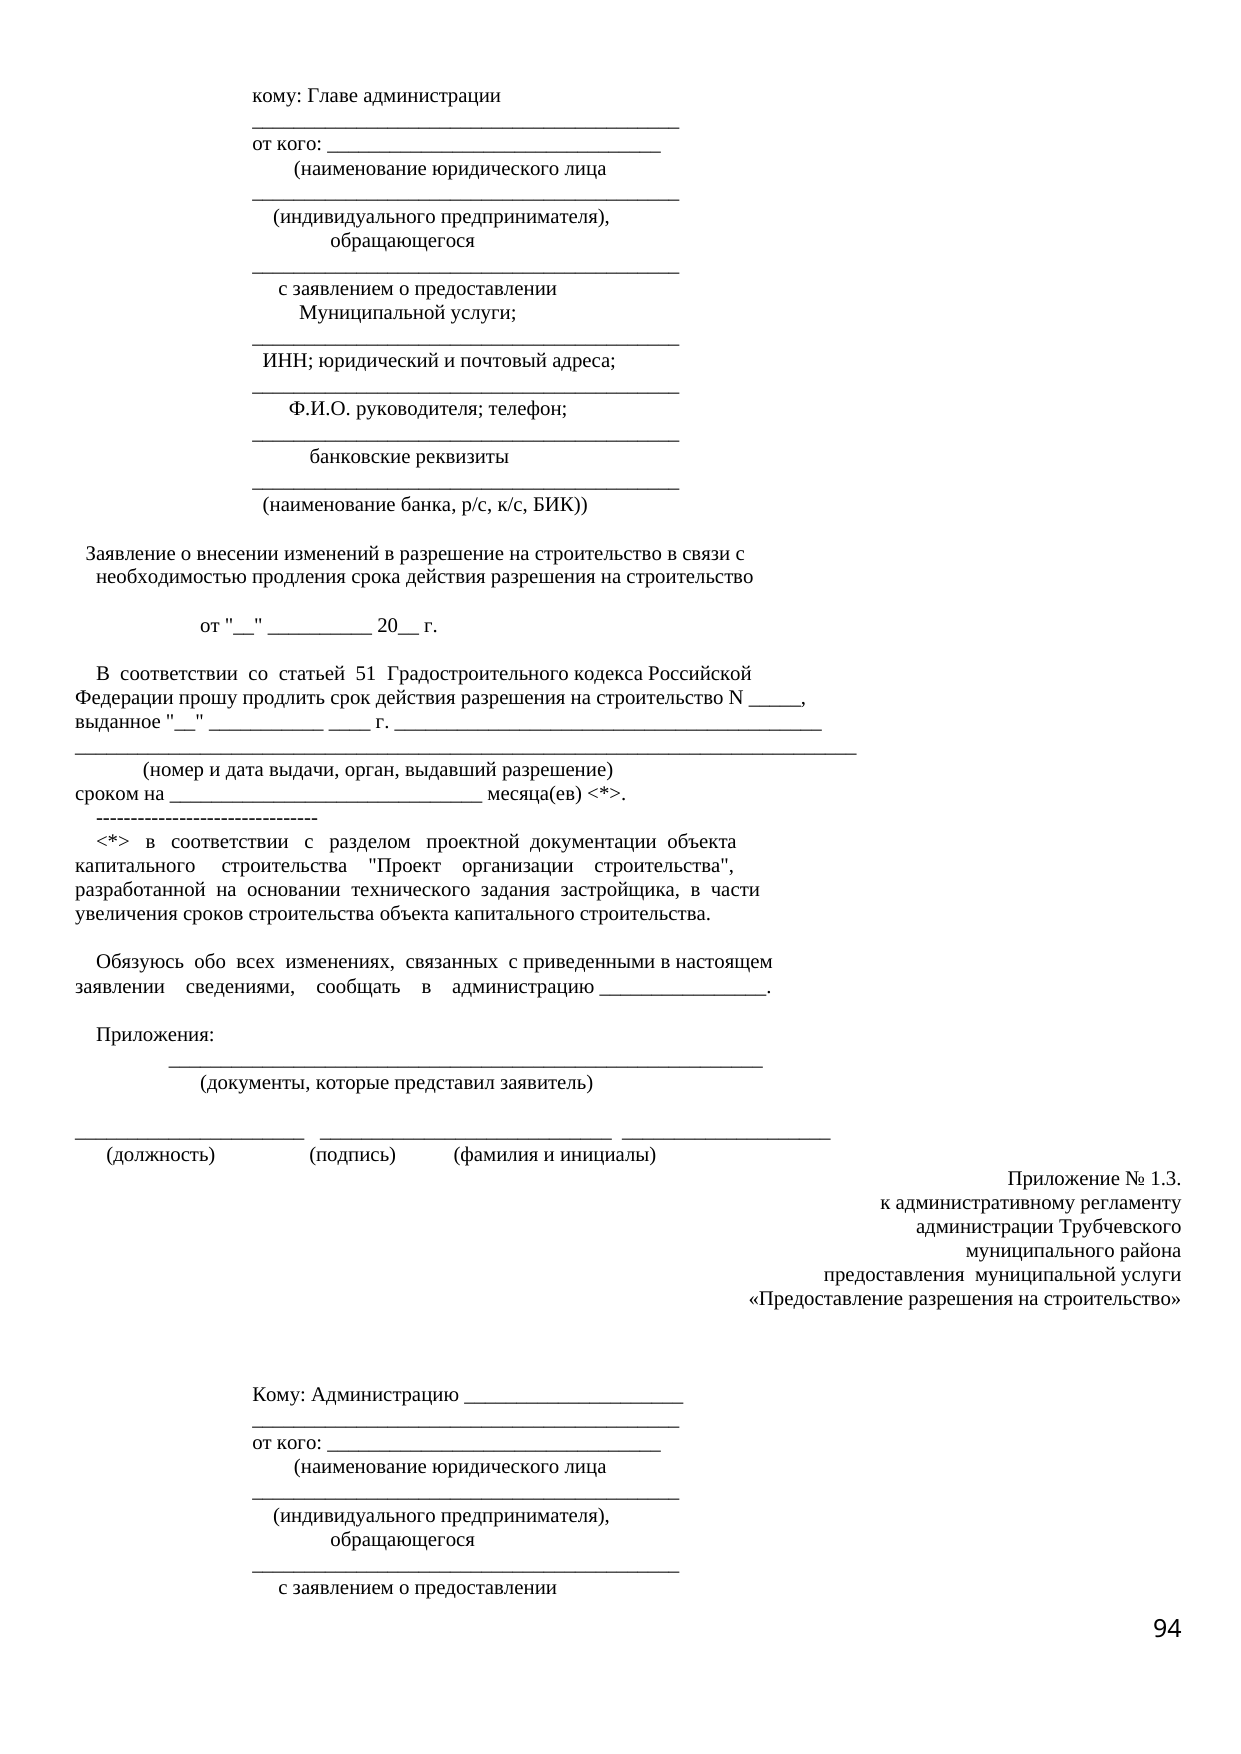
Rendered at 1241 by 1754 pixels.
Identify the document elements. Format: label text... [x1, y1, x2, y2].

text Кому: Администрацию _____________________ [75, 1382, 1181, 1406]
text с заявлением о предоставлении [75, 276, 1181, 300]
text В соответствии со статьей 51 Градостроительного кодекса Российской [75, 661, 1181, 685]
text обращающегося [75, 1527, 1181, 1551]
text (номер и дата выдачи, орган, выдавший разрешение) [75, 757, 1181, 781]
text _________________________________________ [75, 107, 1181, 131]
text -------------------------------- [75, 805, 1181, 829]
text _________________________________________ [75, 468, 1181, 492]
text заявлении сведениями, сообщать в администрацию ________________. [75, 973, 1181, 998]
text необходимостью продления срока действия разрешения на строительство [75, 564, 1181, 588]
text кому: Главе администрации [75, 83, 1181, 107]
text капитального строительства "Проект организации строительства", [75, 853, 1181, 877]
text Муниципальной услуги; [75, 300, 1181, 324]
text банковские реквизиты [75, 444, 1181, 468]
text _________________________________________ [75, 420, 1181, 444]
text _________________________________________ [75, 179, 1181, 203]
text _________________________________________________________ [75, 1046, 1181, 1070]
text разработанной на основании технического задания застройщика, в части [75, 877, 1181, 901]
text (наименование юридического лица [75, 1454, 1181, 1478]
text от "__" __________ 20__ г. [75, 613, 1181, 637]
text от кого: ________________________________ [75, 1430, 1181, 1454]
text (документы, которые представил заявитель) [75, 1070, 1181, 1094]
text (должность) (подпись) (фамилия и инициалы) [75, 1142, 1181, 1166]
text (наименование банка, р/с, к/с, БИК)) [75, 492, 1181, 516]
text сроком на ______________________________ месяца(ев) <*>. [75, 781, 1181, 805]
text с заявлением о предоставлении [75, 1575, 1181, 1599]
text к административному регламенту [75, 1190, 1181, 1214]
text ИНН; юридический и почтовый адреса; [75, 348, 1181, 372]
text Федерации прошу продлить срок действия разрешения на строительство N _____, [75, 685, 1181, 709]
text (индивидуального предпринимателя), [75, 203, 1181, 228]
text администрации Трубчевского [75, 1214, 1181, 1238]
text предоставления муниципальной услуги [75, 1262, 1181, 1286]
text ___________________________________________________________________________ [75, 733, 1181, 757]
text _________________________________________ [75, 252, 1181, 276]
text Ф.И.О. руководителя; телефон; [75, 396, 1181, 420]
text от кого: ________________________________ [75, 131, 1181, 155]
text _________________________________________ [75, 1406, 1181, 1430]
text <*> в соответствии с разделом проектной документации объекта [75, 829, 1181, 853]
text Приложение № 1.3. [75, 1166, 1181, 1190]
text муниципального района [75, 1238, 1181, 1262]
text «Предоставление разрешения на строительство» [75, 1286, 1181, 1310]
text (индивидуального предпринимателя), [75, 1502, 1181, 1527]
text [75, 1551, 1181, 1575]
text ______________________ ____________________________ ____________________ [75, 1118, 1181, 1142]
text (наименование юридического лица [75, 155, 1181, 179]
text Заявление о внесении изменений в разрешение на строительство в связи с [75, 540, 1181, 564]
text Обязуюсь обо всех изменениях, связанных с приведенными в настоящем [75, 949, 1181, 973]
text _________________________________________ [75, 372, 1181, 396]
text _________________________________________ [75, 324, 1181, 348]
text Приложения: [75, 1022, 1181, 1046]
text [75, 1478, 1181, 1502]
text обращающегося [75, 228, 1181, 252]
text выданное "__" ___________ ____ г. _________________________________________ [75, 709, 1181, 733]
text увеличения сроков строительства объекта капитального строительства. [75, 901, 1181, 925]
